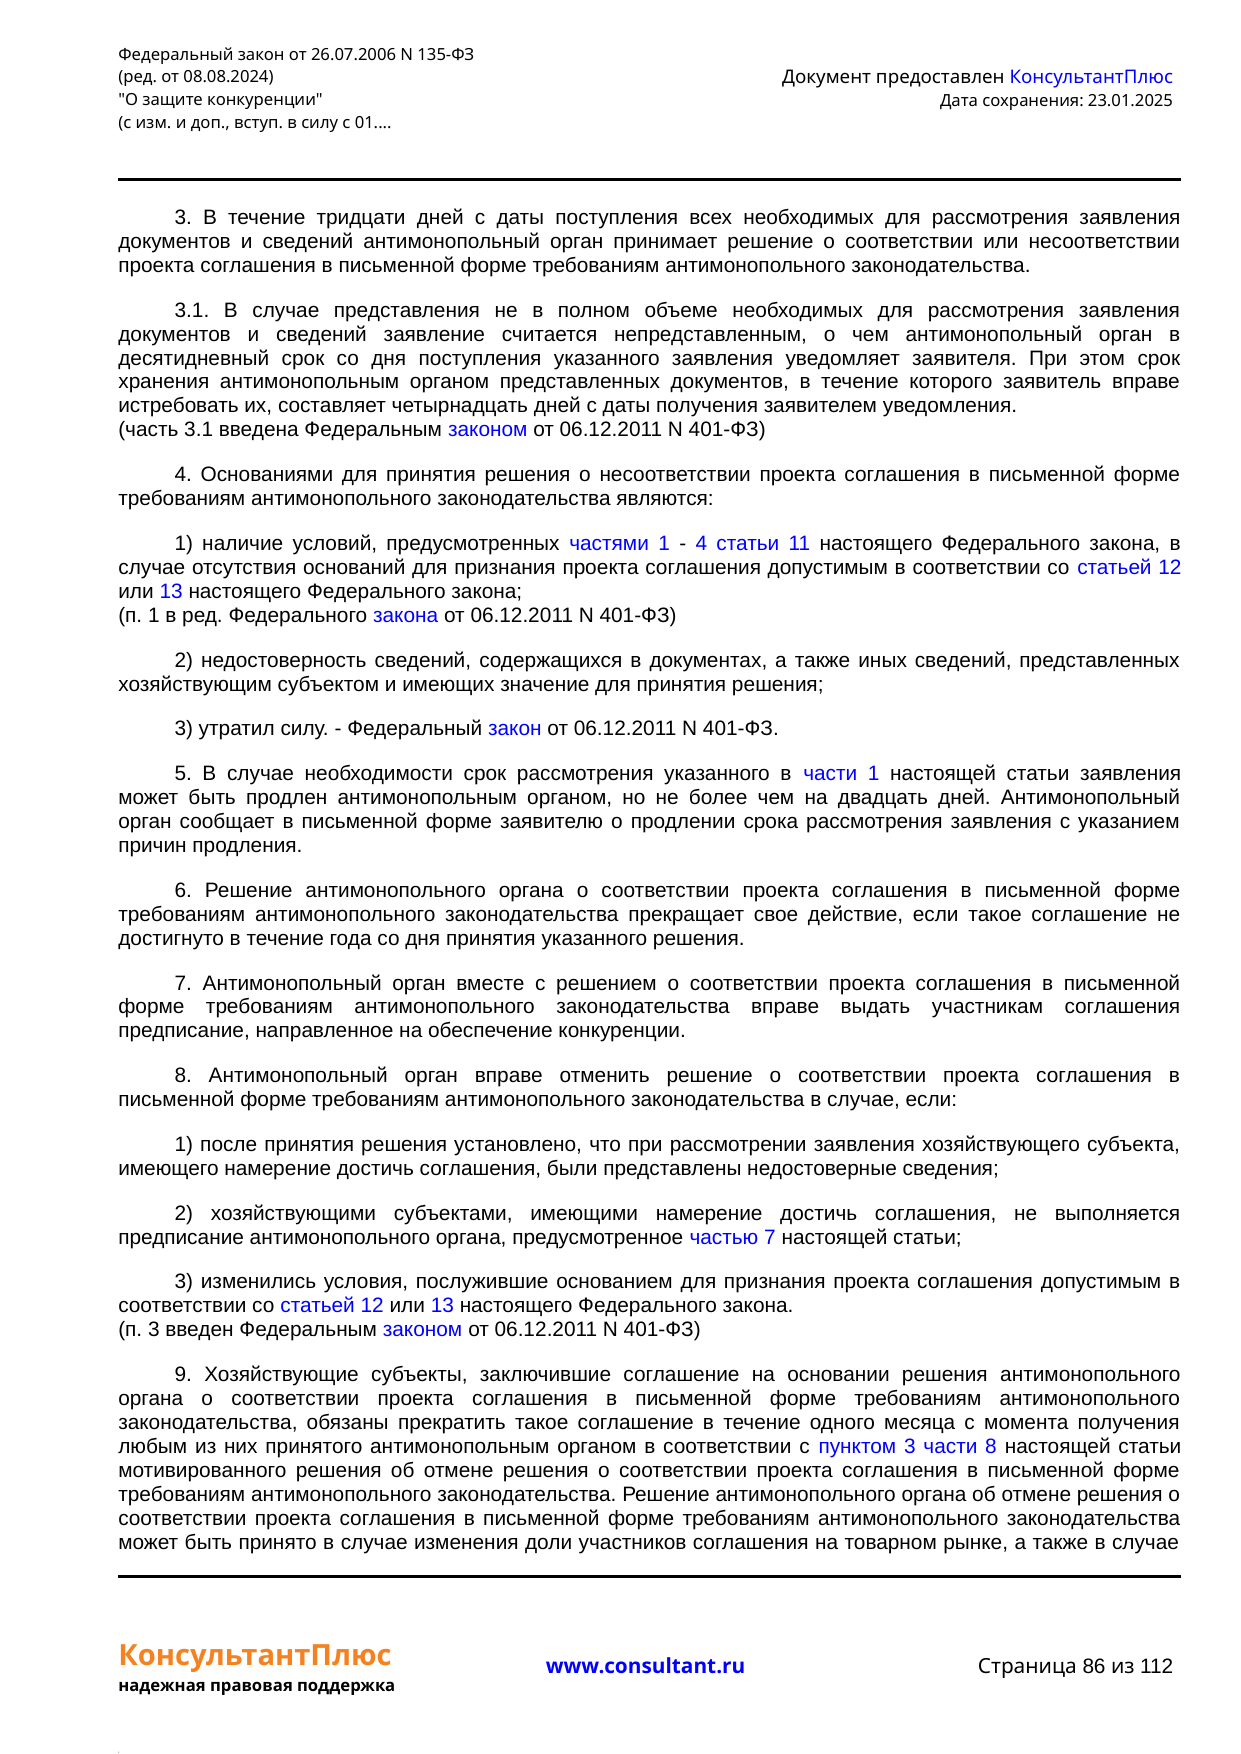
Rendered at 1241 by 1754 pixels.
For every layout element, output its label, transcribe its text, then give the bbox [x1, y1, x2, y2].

text (п. 1 в ред. Федерального закона от 06.12.2011 N 401-ФЗ) [118, 603, 1181, 627]
text 3) изменились условия, послужившие основанием для признания проекта соглашения допустимым в соответствии со статьей 12 или 13 настоящего Федерального закона. [118, 1269, 1181, 1317]
text 4. Основаниями для принятия решения о несоответствии проекта соглашения в письменной форме требованиям антимонопольного законодательства являются: [118, 462, 1181, 510]
text (п. 3 введен Федеральным законом от 06.12.2011 N 401-ФЗ) [118, 1317, 1181, 1341]
text 3.1. В случае представления не в полном объеме необходимых для рассмотрения заявления документов и сведений заявление считается непредставленным, о чем антимонопольный орган в десятидневный срок со дня поступления указанного заявления уведомляет заявителя. При этом срок хранения антимонопольным органом представленных документов, в течение которого заявитель вправе истребовать их, составляет четырнадцать дней с даты получения заявителем уведомления. [118, 297, 1181, 417]
text 5. В случае необходимости срок рассмотрения указанного в части 1 настоящей статьи заявления может быть продлен антимонопольным органом, но не более чем на двадцать дней. Антимонопольный орган сообщает в письменной форме заявителю о продлении срока рассмотрения заявления с указанием причин продления. [118, 761, 1181, 857]
text 7. Антимонопольный орган вместе с решением о соответствии проекта соглашения в письменной форме требованиям антимонопольного законодательства вправе выдать участникам соглашения предписание, направленное на обеспечение конкуренции. [118, 970, 1181, 1042]
text 2) недостоверность сведений, содержащихся в документах, а также иных сведений, представленных хозяйствующим субъектом и имеющих значение для принятия решения; [118, 647, 1181, 695]
text 1) после принятия решения установлено, что при рассмотрении заявления хозяйствующего субъекта, имеющего намерение достичь соглашения, были представлены недостоверные сведения; [118, 1132, 1181, 1180]
text 3. В течение тридцати дней с даты поступления всех необходимых для рассмотрения заявления документов и сведений антимонопольный орган принимает решение о соответствии или несоответствии проекта соглашения в письменной форме требованиям антимонопольного законодательства. [118, 205, 1181, 277]
text 1) наличие условий, предусмотренных частями 1 - 4 статьи 11 настоящего Федерального закона, в случае отсутствия оснований для признания проекта соглашения допустимым в соответствии со статьей 12 или 13 настоящего Федерального закона; [118, 531, 1181, 603]
text 8. Антимонопольный орган вправе отменить решение о соответствии проекта соглашения в письменной форме требованиям антимонопольного законодательства в случае, если: [118, 1063, 1181, 1111]
text (часть 3.1 введена Федеральным законом от 06.12.2011 N 401-ФЗ) [118, 417, 1181, 441]
text 6. Решение антимонопольного органа о соответствии проекта соглашения в письменной форме требованиям антимонопольного законодательства прекращает свое действие, если такое соглашение не достигнуто в течение года со дня принятия указанного решения. [118, 878, 1181, 949]
text 2) хозяйствующими субъектами, имеющими намерение достичь соглашения, не выполняется предписание антимонопольного органа, предусмотренное частью 7 настоящей статьи; [118, 1201, 1181, 1248]
text 3) утратил силу. - Федеральный закон от 06.12.2011 N 401-ФЗ. [118, 716, 1181, 740]
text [118, 1362, 1181, 1554]
